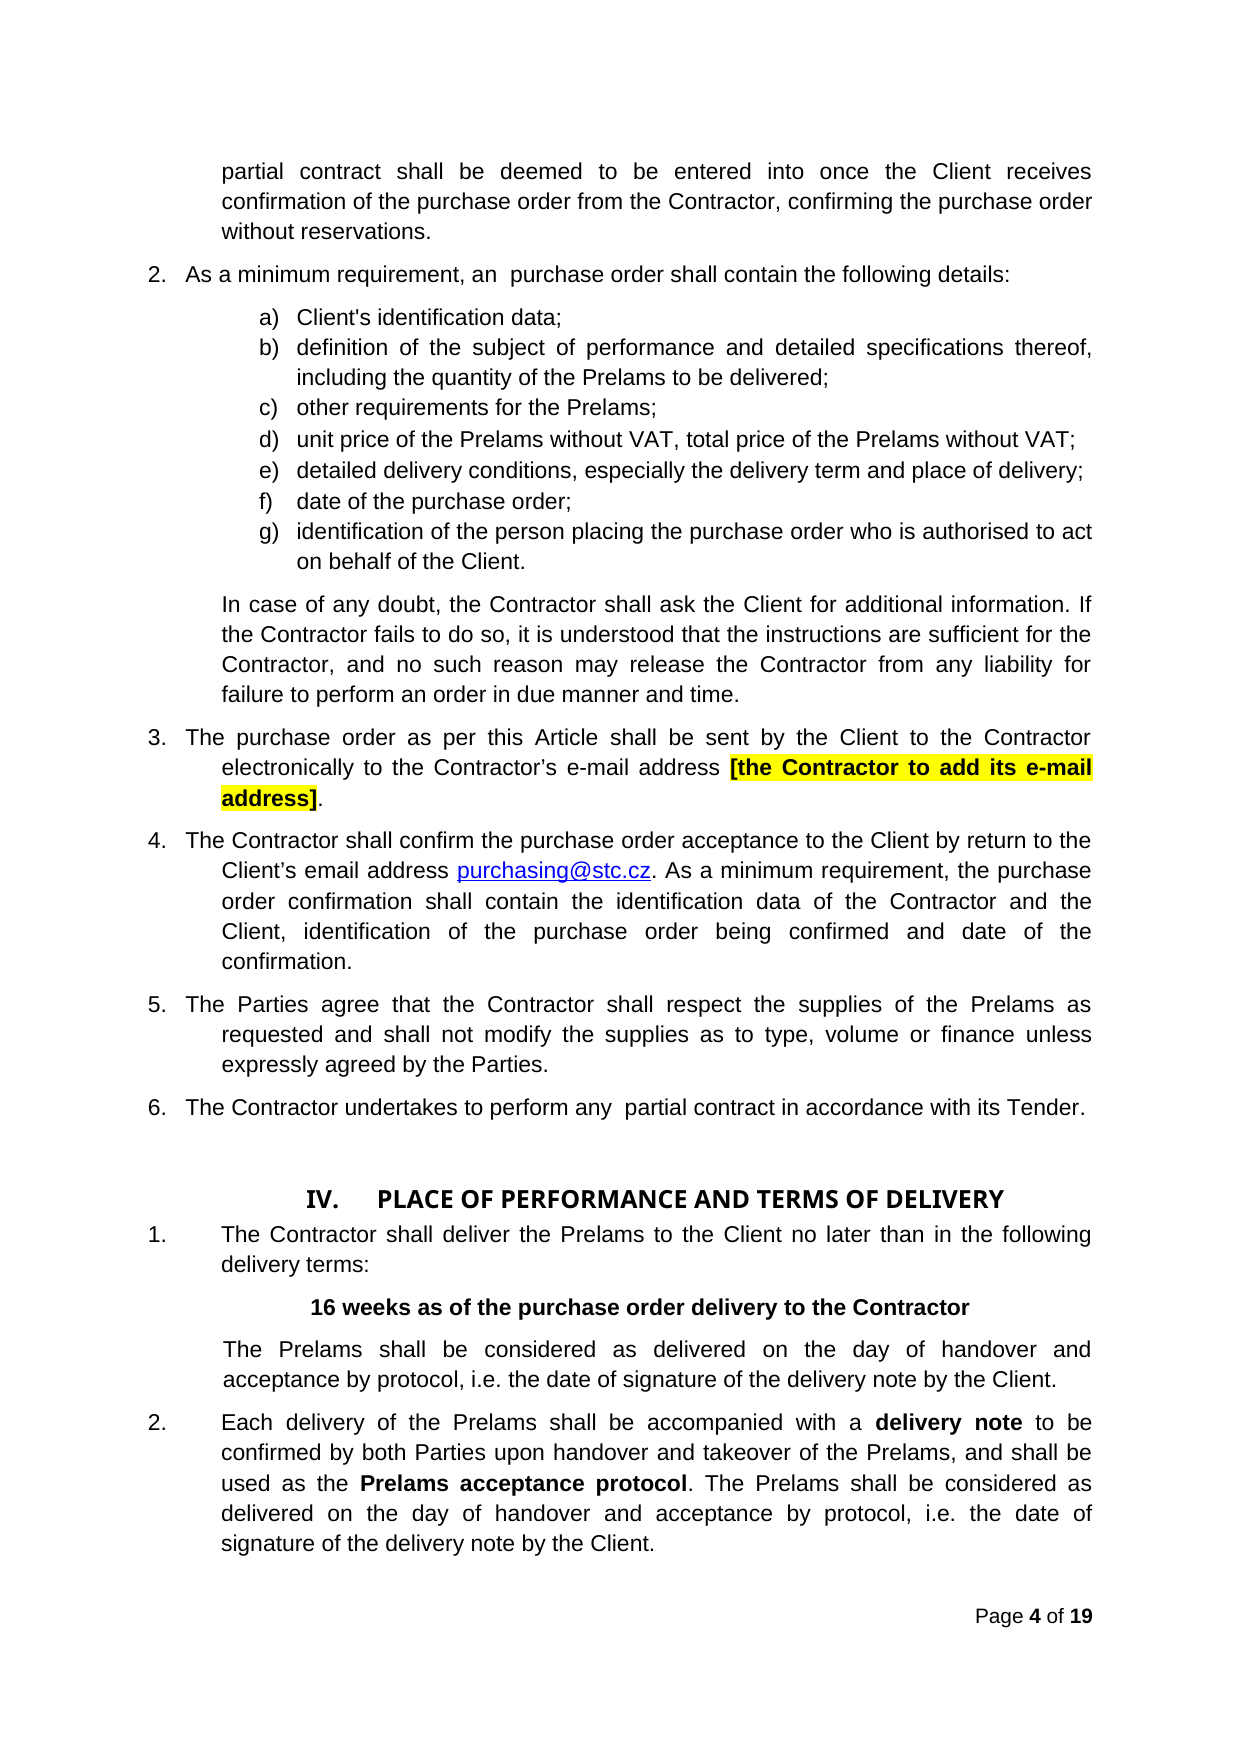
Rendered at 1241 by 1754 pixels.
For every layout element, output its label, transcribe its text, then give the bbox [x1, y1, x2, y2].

list The Contractor undertakes to perform any partial contract in accordance with its Tender. [148, 1094, 1093, 1120]
list identification of the person placing the purchase order who is authorised to act on behalf of the Client. [259, 518, 1093, 574]
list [148, 158, 1093, 244]
text The Prelams shall be considered as delivered on the day of handover and acceptance by protocol, i.e. the date of signature of the delivery note by the Client. [223, 1336, 1093, 1393]
list definition of the subject of performance and detailed specifications thereof, including the quantity of the Prelams to be delivered; [259, 334, 1093, 390]
list As a minimum requirement, an purchase order shall contain the following details: [148, 261, 1093, 287]
list The purchase order as per this Article shall be sent by the Client to the Contractor electronically to the Contractor’s e-mail address [the Contractor to add its e-mail address]. [148, 724, 1093, 811]
list 16 weeks as of the purchase order delivery to the Contractor [310, 1293, 1093, 1320]
list PLACE OF PERFORMANCE AND TERMS OF DELIVERY [251, 1181, 1093, 1215]
list The Parties agree that the Contractor shall respect the supplies of the Prelams as requested and shall not modify the supplies as to type, volume or finance unless expressly agreed by the Parties. [148, 991, 1093, 1078]
list Client's identification data; [259, 304, 1093, 330]
list The Contractor shall deliver the Prelams to the Client no later than in the following delivery terms: [148, 1221, 1093, 1277]
text In case of any doubt, the Contractor shall ask the Client for additional information. If the Contractor fails to do so, it is understood that the instructions are sufficient for the Contractor, and no such reason may release the Contractor from any liability for failure to perform an order in due manner and time. [221, 591, 1093, 708]
list Each delivery of the Prelams shall be accompanied with a delivery note to be confirmed by both Parties upon handover and takeover of the Prelams, and shall be used as the Prelams acceptance protocol. The Prelams shall be considered as delivered on the day of handover and acceptance by protocol, i.e. the date of signature of the delivery note by the Client. [148, 1409, 1093, 1556]
list The Contractor shall confirm the purchase order acceptance to the Client by return to the Client’s email address purchasing@stc.cz. As a minimum requirement, the purchase order confirmation shall contain the identification data of the Contractor and the Client, identification of the purchase order being confirmed and date of the confirmation. [148, 827, 1093, 974]
list unit price of the Prelams without VAT, total price of the Prelams without VAT; [259, 424, 1093, 453]
list detailed delivery conditions, especially the delivery term and place of delivery; [259, 457, 1093, 484]
list date of the purchase order; [259, 488, 1093, 514]
list other requirements for the Prelams; [259, 394, 1093, 421]
